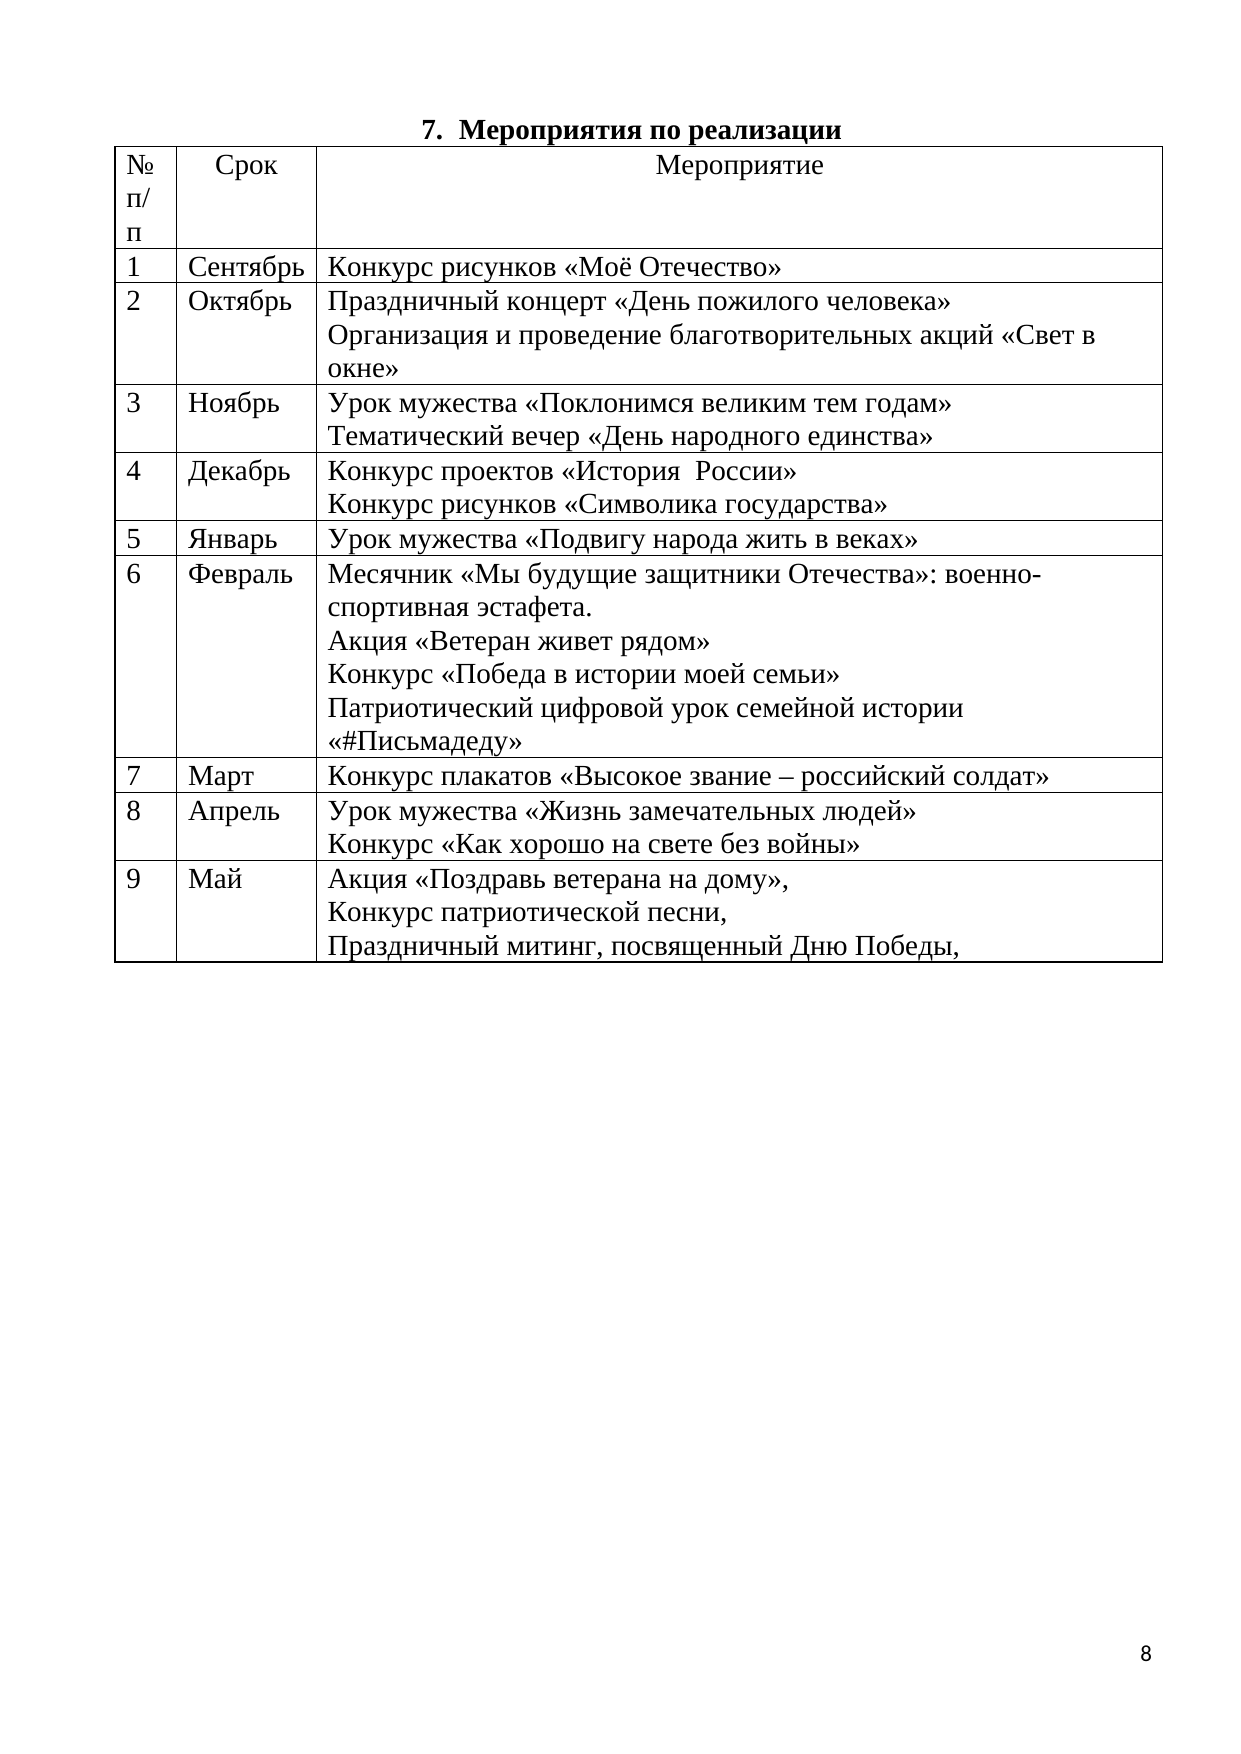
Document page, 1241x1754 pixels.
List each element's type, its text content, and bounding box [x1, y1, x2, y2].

table_cell Урок мужества «Жизнь замечательных людей» Конкурс «Как хорошо на свете без войны» [317, 793, 1162, 860]
table_header Срок [177, 147, 316, 248]
table_cell Урок мужества «Подвигу народа жить в веках» [317, 521, 1162, 555]
table_cell Урок мужества «Поклонимся великим тем годам» Тематический вечер «День народного единства» [317, 385, 1162, 452]
table_cell Апрель [177, 793, 316, 860]
table_cell Конкурс плакатов «Высокое звание – российский солдат» [317, 758, 1162, 792]
list Мероприятия по реализации [111, 112, 1152, 146]
table_cell Февраль [177, 556, 316, 757]
table_cell 7 [116, 758, 176, 792]
table_cell 3 [116, 385, 176, 452]
table_cell Март [177, 758, 316, 792]
table_cell 1 [116, 249, 176, 282]
table_header Мероприятие [317, 147, 1162, 248]
table_cell Акция «Поздравь ветерана на дому», Конкурс патриотической песни, Праздничный митинг, посвященный Дню Победы, [317, 861, 1162, 961]
table_cell 4 [116, 453, 176, 520]
table_cell Праздничный концерт «День пожилого человека» Организация и проведение благотворительных акций «Свет в окне» [317, 283, 1162, 384]
table_cell Конкурс проектов «История России» Конкурс рисунков «Символика государства» [317, 453, 1162, 520]
table_cell 9 [116, 861, 176, 961]
table_cell 2 [116, 283, 176, 384]
table_cell 8 [116, 793, 176, 860]
table_cell 5 [116, 521, 176, 555]
table_cell Декабрь [177, 453, 316, 520]
table_cell Конкурс рисунков «Моё Отечество» [317, 249, 1162, 282]
table_cell Ноябрь [177, 385, 316, 452]
table_cell Месячник «Мы будущие защитники Отечества»: военно-спортивная эстафета. Акция «Ветеран живет рядом» Конкурс «Победа в истории моей семьи» Патриотический цифровой урок семейной истории «#Письмадеду» [317, 556, 1162, 757]
table_cell Январь [177, 521, 316, 555]
table_cell 6 [116, 556, 176, 757]
table_cell Сентябрь [177, 249, 316, 282]
table_cell Октябрь [177, 283, 316, 384]
table_cell Май [177, 861, 316, 961]
table_header № п/п [116, 147, 176, 248]
